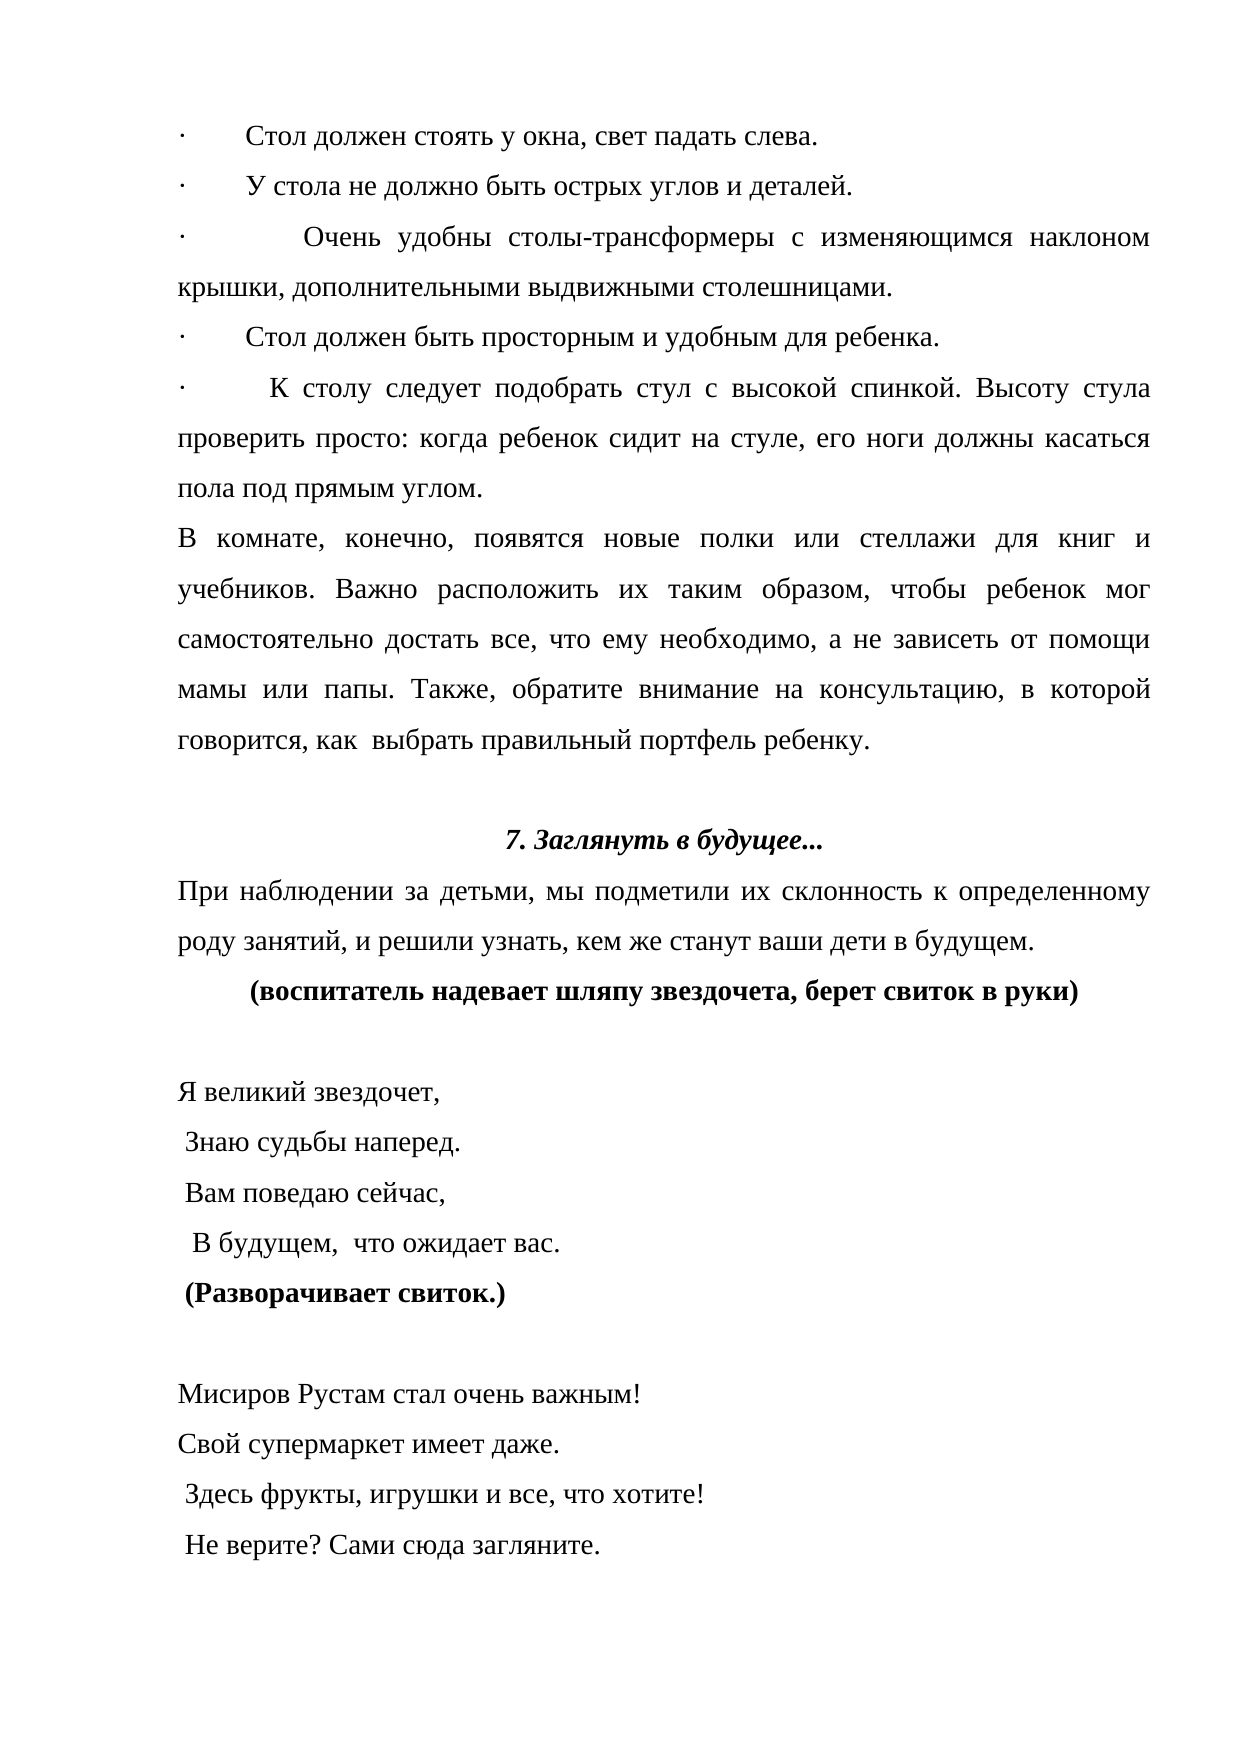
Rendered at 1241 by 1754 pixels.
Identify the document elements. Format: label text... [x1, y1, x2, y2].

text · К столу следует подобрать стул с высокой спинкой. Высоту стула проверить просто: когда ребенок сидит на стуле, его ноги должны касаться пола под прямым углом. [177, 370, 1152, 504]
text Знаю судьбы наперед. [177, 1124, 1152, 1158]
text Мисиров Рустам стал очень важным! [177, 1376, 1152, 1409]
text 7. Заглянуть в будущее... [177, 822, 1152, 856]
text В комнате, конечно, появятся новые полки или стеллажи для книг и учебников. Важно расположить их таким образом, чтобы ребенок мог самостоятельно достать все, что ему необходимо, а не зависеть от помощи мамы или папы. Также, обратите внимание на консультацию, в которой говорится, как выбрать правильный портфель ребенку. [177, 521, 1152, 755]
text При наблюдении за детьми, мы подметили их склонность к определенному роду занятий, и решили узнать, кем же станут ваши дети в будущем. [177, 873, 1152, 957]
text (воспитатель надевает шляпу звездочета, берет свиток в руки) [177, 973, 1152, 1007]
text · Очень удобны столы-трансформеры с изменяющимся наклоном крышки, дополнительными выдвижными столешницами. [177, 219, 1152, 303]
text (Разворачивает свиток.) [177, 1275, 1152, 1309]
text · Стол должен быть просторным и удобным для ребенка. [177, 319, 1152, 353]
text Здесь фрукты, игрушки и все, что хотите! [177, 1477, 1152, 1510]
text Свой супермаркет имеет даже. [177, 1426, 1152, 1460]
text Я великий звездочет, [177, 1074, 1152, 1108]
text Не верите? Сами сюда загляните. [177, 1527, 1152, 1560]
text Вам поведаю сейчас, [177, 1175, 1152, 1208]
text В будущем, что ожидает вас. [177, 1225, 1152, 1258]
text · Стол должен стоять у окна, свет падать слева. [177, 118, 1152, 152]
text · У стола не должно быть острых углов и деталей. [177, 168, 1152, 202]
